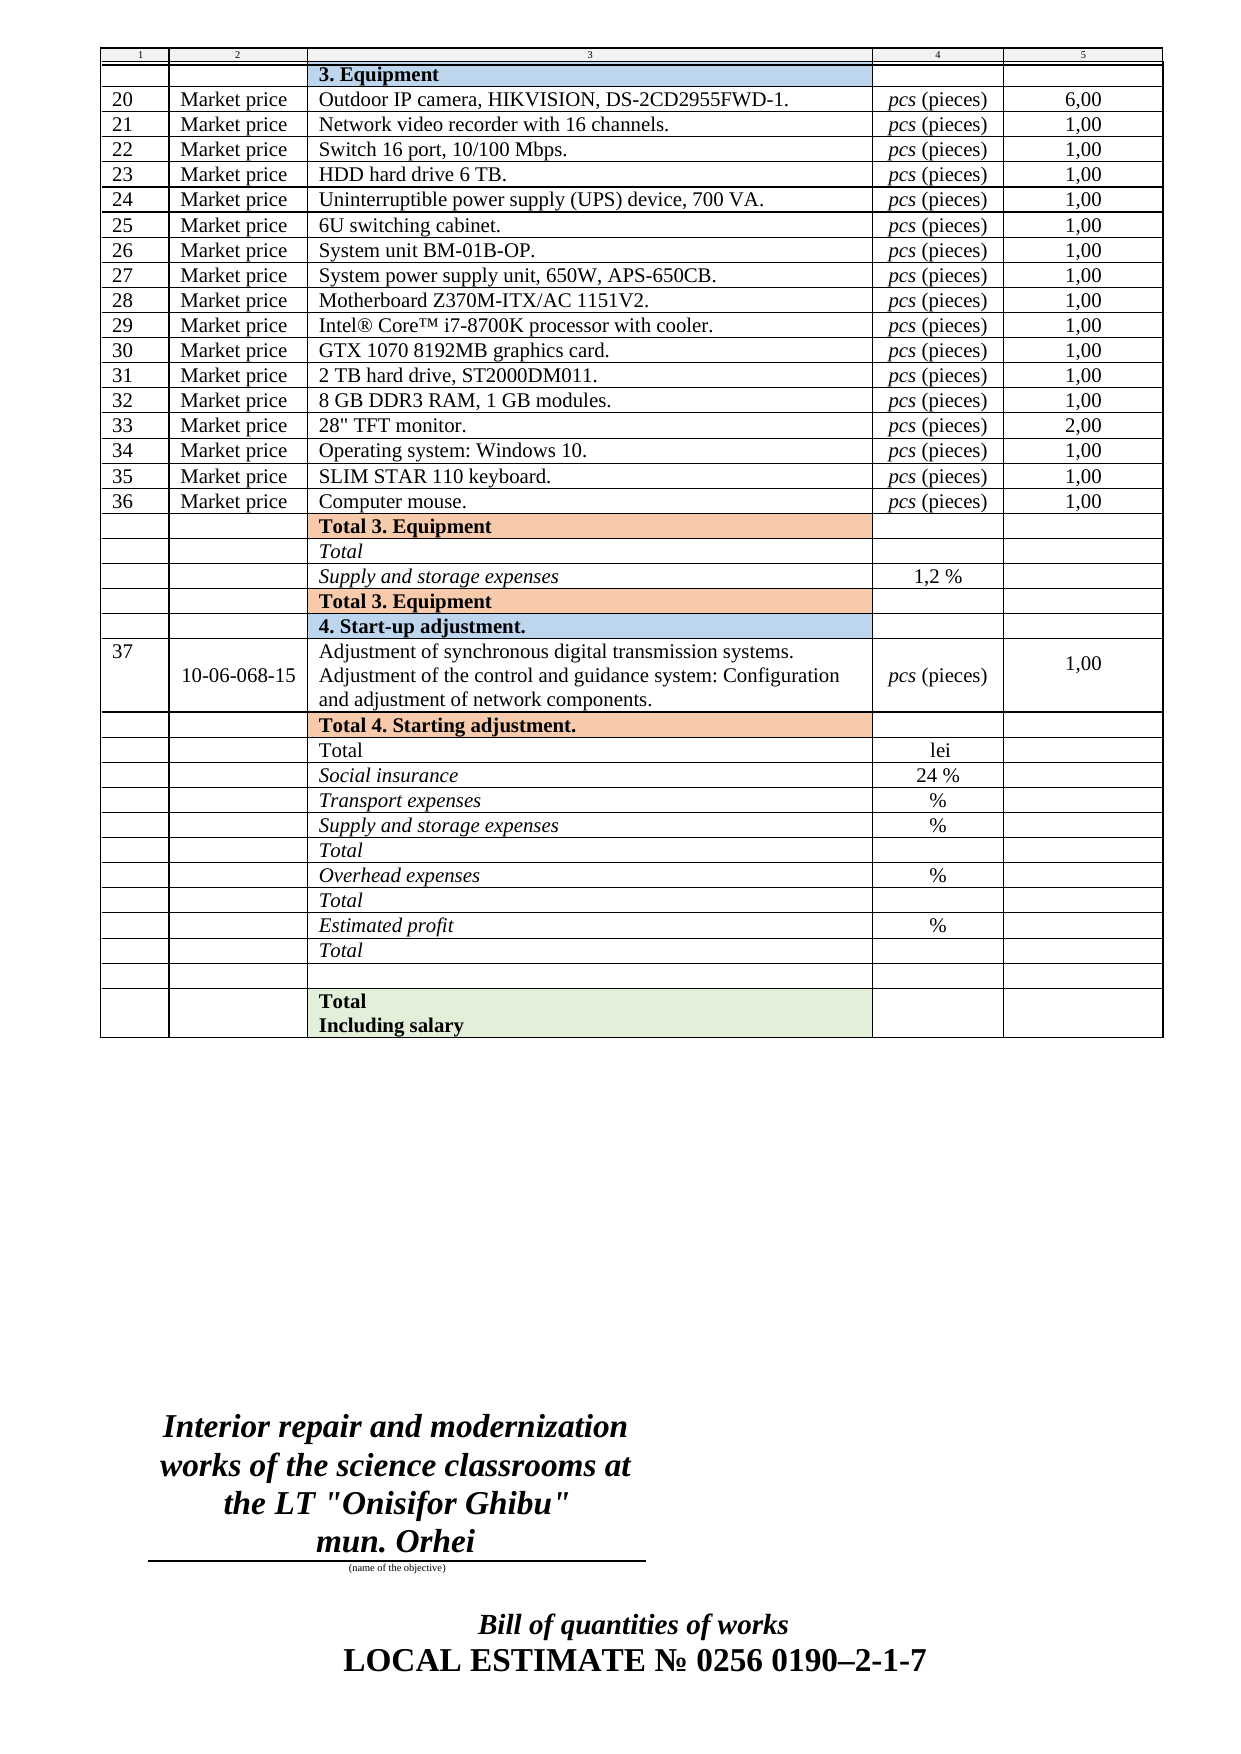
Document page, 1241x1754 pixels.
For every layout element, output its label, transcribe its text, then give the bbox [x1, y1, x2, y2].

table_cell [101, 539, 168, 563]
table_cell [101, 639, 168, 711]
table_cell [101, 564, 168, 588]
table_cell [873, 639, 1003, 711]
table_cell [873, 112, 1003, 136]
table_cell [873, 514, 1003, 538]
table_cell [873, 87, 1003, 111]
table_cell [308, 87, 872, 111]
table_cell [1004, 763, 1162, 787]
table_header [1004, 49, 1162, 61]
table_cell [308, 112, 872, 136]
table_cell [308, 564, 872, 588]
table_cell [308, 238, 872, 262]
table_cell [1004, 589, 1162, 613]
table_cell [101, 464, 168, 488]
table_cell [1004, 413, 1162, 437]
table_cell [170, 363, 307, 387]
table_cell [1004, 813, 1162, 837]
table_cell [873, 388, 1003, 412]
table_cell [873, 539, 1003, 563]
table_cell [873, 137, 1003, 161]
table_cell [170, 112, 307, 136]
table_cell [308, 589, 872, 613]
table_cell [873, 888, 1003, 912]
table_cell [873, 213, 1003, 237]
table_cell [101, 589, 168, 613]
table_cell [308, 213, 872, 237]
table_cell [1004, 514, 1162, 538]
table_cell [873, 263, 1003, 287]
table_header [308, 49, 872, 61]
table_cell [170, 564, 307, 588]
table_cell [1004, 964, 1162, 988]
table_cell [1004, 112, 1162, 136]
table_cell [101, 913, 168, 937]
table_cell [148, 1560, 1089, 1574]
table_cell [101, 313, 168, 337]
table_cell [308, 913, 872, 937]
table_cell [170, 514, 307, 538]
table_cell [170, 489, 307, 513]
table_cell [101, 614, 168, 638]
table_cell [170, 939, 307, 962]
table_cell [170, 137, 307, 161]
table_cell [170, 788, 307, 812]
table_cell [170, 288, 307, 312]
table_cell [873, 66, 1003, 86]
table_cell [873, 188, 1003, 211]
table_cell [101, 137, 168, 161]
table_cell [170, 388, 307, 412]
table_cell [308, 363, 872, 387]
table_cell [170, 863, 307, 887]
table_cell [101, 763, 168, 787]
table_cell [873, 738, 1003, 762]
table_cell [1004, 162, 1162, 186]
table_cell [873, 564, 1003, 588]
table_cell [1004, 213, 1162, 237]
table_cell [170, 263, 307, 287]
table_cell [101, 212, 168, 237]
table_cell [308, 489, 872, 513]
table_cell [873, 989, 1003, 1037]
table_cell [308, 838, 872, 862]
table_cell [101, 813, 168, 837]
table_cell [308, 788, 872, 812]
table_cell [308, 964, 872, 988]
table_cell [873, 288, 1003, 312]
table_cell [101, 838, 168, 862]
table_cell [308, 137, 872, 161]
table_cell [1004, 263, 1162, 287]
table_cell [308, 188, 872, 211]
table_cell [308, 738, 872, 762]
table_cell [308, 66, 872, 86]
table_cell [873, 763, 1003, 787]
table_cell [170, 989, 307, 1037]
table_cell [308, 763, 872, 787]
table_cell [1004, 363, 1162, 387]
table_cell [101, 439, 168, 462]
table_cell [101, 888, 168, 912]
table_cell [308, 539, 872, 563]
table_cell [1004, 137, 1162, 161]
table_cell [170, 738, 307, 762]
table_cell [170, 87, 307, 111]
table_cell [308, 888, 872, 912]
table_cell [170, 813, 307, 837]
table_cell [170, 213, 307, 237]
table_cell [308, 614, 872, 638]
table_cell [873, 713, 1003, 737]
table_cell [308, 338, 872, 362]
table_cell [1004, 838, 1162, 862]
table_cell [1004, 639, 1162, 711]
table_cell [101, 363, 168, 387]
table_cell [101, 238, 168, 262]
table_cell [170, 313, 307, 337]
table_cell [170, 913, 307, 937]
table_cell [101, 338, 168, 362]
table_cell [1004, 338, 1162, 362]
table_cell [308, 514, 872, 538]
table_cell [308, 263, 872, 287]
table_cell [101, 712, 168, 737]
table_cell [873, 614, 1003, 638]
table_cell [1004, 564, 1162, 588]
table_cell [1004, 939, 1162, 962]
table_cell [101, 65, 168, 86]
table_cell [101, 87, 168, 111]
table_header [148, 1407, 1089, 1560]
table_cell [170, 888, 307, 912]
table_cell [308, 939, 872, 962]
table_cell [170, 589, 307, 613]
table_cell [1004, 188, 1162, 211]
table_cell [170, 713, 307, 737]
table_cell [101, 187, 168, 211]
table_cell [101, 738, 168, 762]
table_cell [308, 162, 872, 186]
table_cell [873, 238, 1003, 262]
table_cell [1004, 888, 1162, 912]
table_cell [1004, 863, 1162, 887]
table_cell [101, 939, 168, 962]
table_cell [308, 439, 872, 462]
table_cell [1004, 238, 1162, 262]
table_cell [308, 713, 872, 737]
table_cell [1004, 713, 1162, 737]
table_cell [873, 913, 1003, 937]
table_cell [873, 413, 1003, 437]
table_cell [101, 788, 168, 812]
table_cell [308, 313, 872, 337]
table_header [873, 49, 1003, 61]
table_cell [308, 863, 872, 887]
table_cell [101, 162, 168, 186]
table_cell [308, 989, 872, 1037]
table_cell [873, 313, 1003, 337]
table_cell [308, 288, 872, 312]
text Bill of quantities of works [148, 1607, 1122, 1641]
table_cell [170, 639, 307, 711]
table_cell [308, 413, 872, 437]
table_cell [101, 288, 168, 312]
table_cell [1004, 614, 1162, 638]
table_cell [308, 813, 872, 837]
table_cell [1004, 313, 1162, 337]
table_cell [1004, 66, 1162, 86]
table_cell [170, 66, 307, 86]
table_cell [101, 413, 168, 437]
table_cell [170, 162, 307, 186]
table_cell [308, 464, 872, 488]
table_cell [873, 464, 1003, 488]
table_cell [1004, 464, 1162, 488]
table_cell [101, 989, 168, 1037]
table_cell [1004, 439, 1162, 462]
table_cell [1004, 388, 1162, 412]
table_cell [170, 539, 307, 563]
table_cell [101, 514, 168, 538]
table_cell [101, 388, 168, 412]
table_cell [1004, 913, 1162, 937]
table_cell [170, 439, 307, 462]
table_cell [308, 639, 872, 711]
text LOCAL ESTIMATE № 0256 0190–2-1-7 [148, 1641, 1122, 1679]
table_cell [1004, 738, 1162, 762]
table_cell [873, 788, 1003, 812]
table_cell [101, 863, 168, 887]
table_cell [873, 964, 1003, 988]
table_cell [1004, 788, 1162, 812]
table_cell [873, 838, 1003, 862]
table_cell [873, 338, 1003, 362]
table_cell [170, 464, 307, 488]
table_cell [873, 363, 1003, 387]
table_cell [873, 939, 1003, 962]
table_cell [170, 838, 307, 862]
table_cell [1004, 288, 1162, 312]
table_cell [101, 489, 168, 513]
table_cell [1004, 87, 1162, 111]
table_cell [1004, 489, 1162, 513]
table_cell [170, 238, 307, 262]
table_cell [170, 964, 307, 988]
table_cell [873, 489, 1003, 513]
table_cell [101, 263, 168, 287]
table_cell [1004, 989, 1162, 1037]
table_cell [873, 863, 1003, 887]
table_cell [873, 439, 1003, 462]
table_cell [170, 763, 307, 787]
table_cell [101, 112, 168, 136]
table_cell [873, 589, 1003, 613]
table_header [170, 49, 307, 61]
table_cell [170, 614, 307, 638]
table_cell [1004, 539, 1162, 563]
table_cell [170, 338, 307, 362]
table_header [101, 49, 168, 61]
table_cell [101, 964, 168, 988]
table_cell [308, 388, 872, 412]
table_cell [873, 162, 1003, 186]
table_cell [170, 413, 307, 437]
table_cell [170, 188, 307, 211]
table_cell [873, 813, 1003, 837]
